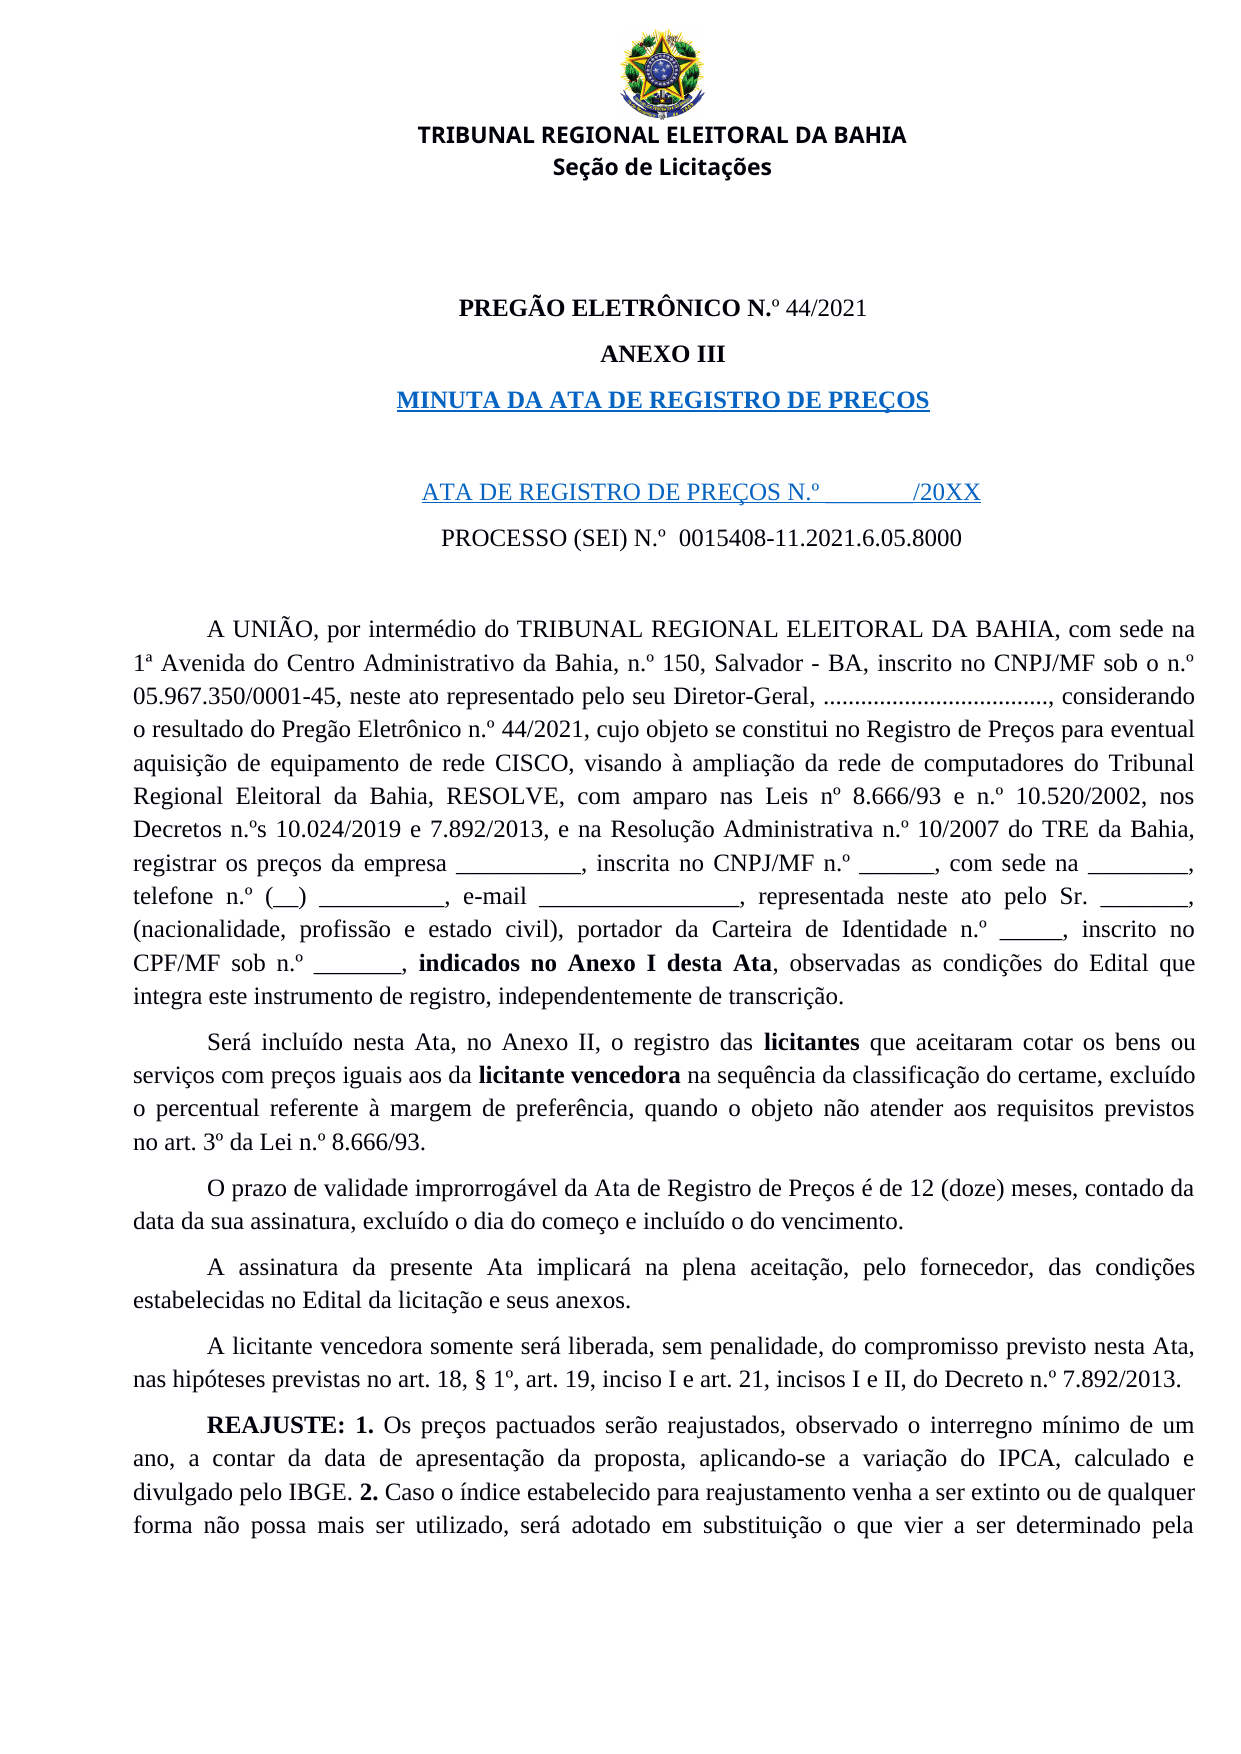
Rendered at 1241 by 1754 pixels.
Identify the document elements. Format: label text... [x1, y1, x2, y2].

text O prazo de validade improrrogável da Ata de Registro de Preços é de 12 (doze) meses, contado da data da sua assinatura, excluído o dia do começo e incluído o do vencimento. [133, 1169, 1196, 1236]
text A UNIÃO, por intermédio do TRIBUNAL REGIONAL ELEITORAL DA BAHIA, com sede na 1ª Avenida do Centro Administrativo da Bahia, n.º 150, Salvador - BA, inscrito no CNPJ/MF sob o n.º 05.967.350/0001-45, neste ato representado pelo seu Diretor-Geral, ...................................., considerando o resultado do Pregão Eletrônico n.º , cujo objeto se constitui no Registro de Preços para eventual aquisição de equipamento de rede CISCO, visando à ampliação da rede de computadores do Tribunal Regional Eleitoral da Bahia, RESOLVE, com amparo nas Leis nº 8.666/93 e n.º 10.520/2002, nos Decretos n.ºs 10.024/2019 e 7.892/2013, e na Resolução Administrativa n.º 10/2007 do TRE da Bahia, registrar os preços da empresa __________, inscrita no CNPJ/MF n.º ______, com sede na ________, telefone n.º (__) __________, e-mail ________________, representada neste ato pelo Sr. _______, (nacionalidade, profissão e estado civil), portador da Carteira de Identidade n.º _____, inscrito no CPF/MF sob n.º _______, indicados no Anexo I desta Ata, observadas as condições do Edital que integra este instrumento de registro, independentemente de transcrição. [133, 611, 1196, 1011]
text MINUTA DA ATA DE REGISTRO DE PREÇOS [133, 382, 1193, 415]
text Será incluído nesta Ata, no Anexo II, o registro das licitantes que aceitaram cotar os bens ou serviços com preços iguais aos da licitante vencedora na sequência da classificação do certame, excluído o percentual referente à margem de preferência, quando o objeto não atender aos requisitos previstos no art. 3º da Lei n.º 8.666/93. [133, 1023, 1196, 1157]
text A licitante vencedora somente será liberada, sem penalidade, do compromisso previsto nesta Ata, nas hipóteses previstas no art. 18, § 1º, art. 19, inciso I e art. 21, incisos I e II, do Decreto n.º 7.892/2013. [133, 1328, 1196, 1394]
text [133, 1407, 1196, 1540]
text ANEXO III [133, 336, 1193, 369]
text A assinatura da presente Ata implicará na plena aceitação, pelo fornecedor, das condições estabelecidas no Edital da licitação e seus anexos. [133, 1248, 1196, 1315]
text PREGÃO ELETRÔNICO N.º [133, 290, 1193, 323]
text PROCESSO (SEI) N.º [133, 519, 1196, 553]
text ATA DE REGISTRO DE PREÇOS N.º _______/20XX [133, 473, 1196, 507]
